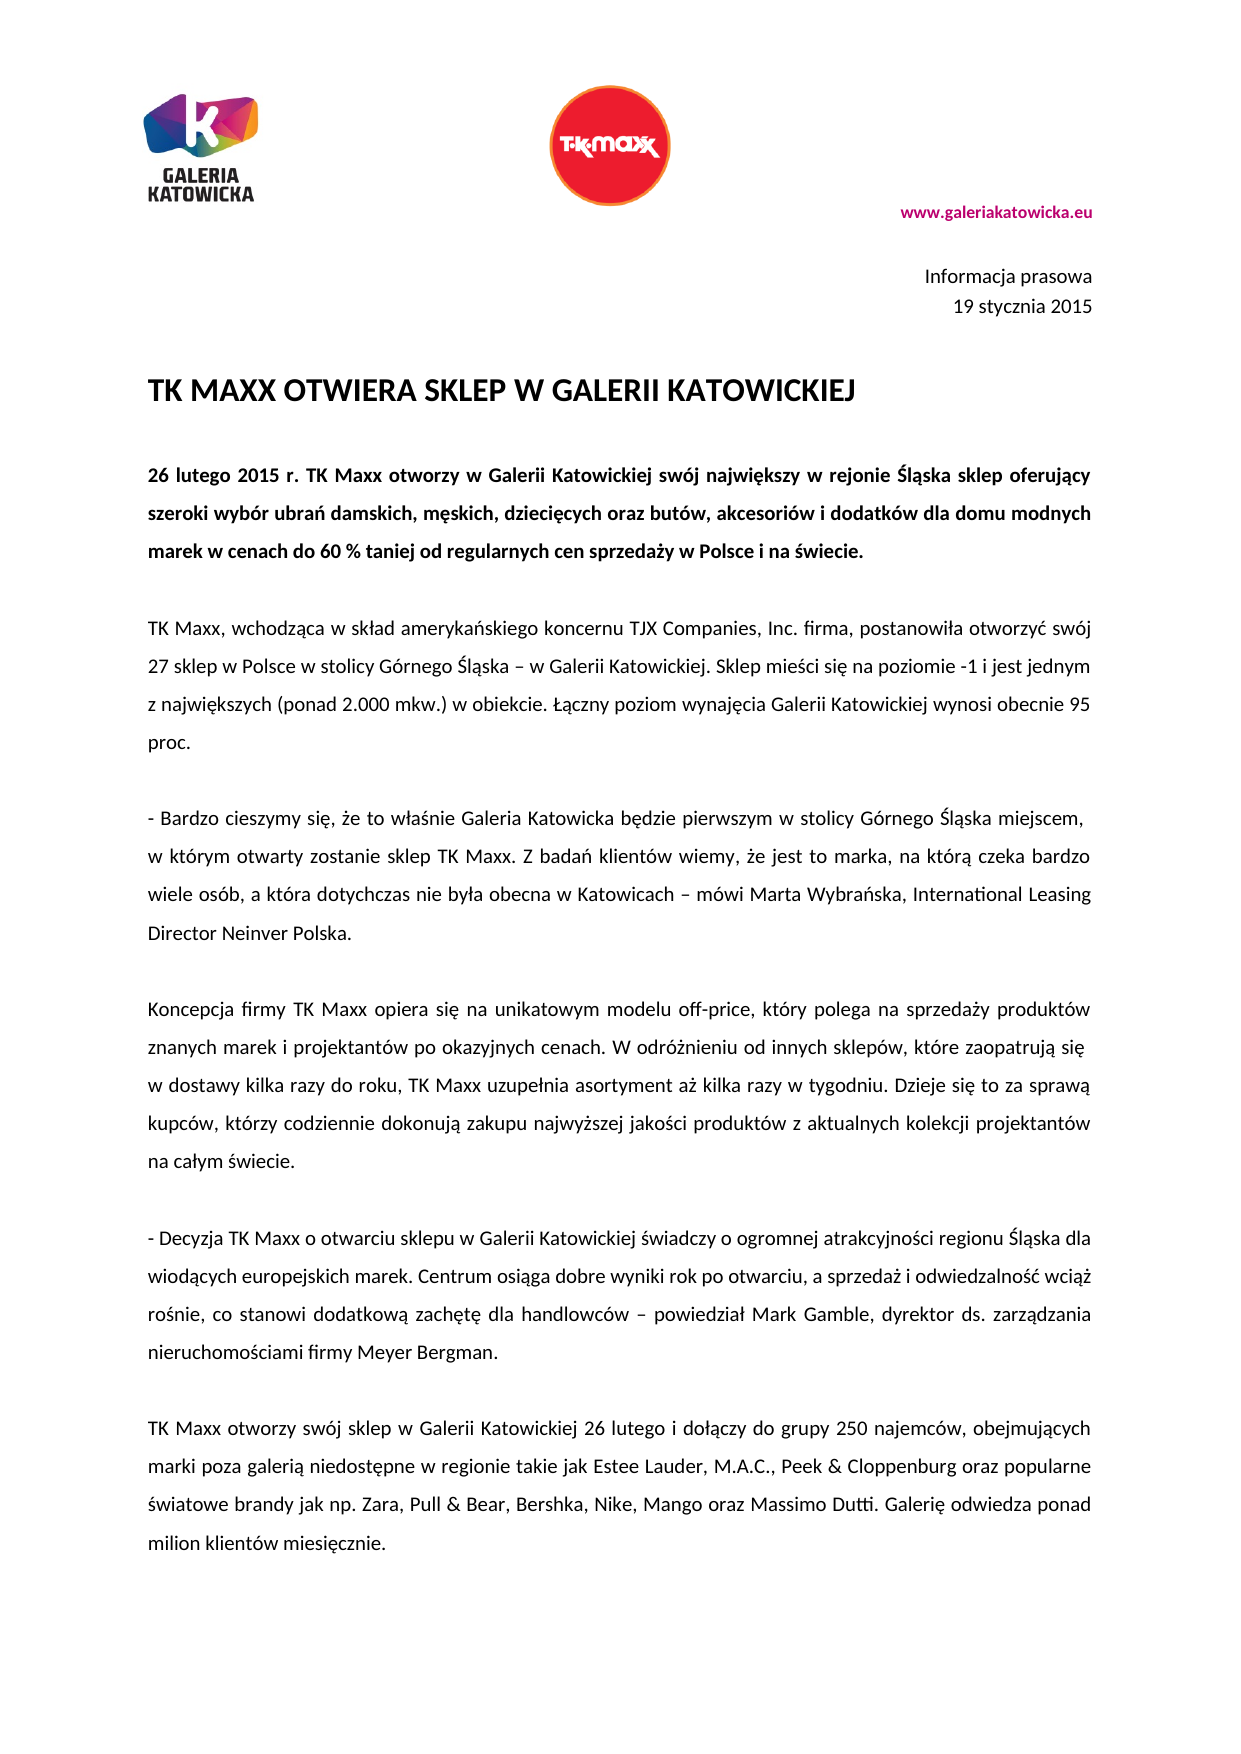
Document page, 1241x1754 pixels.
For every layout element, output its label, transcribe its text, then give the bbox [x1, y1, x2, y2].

text Koncepcja firmy TK Maxx opiera się na unikatowym modelu off-price, który polega na sprzedaży produktów znanych marek i projektantów po okazyjnych cenach. W odróżnieniu od innych sklepów, które zaopatrują się w dostawy kilka razy do roku, TK Maxx uzupełnia asortyment aż kilka razy w tygodniu. Dzieje się to za sprawą kupców, którzy codziennie dokonują zakupu najwyższej jakości produktów z aktualnych kolekcji projektantów na całym świecie. [148, 996, 1093, 1174]
text 26 lutego 2015 r. TK Maxx otworzy w Galerii Katowickiej swój największy w rejonie Śląska sklep oferujący szeroki wybór ubrań damskich, męskich, dziecięcych oraz butów, akcesoriów i dodatków dla domu modnych marek w cenach do 60 % taniej od regularnych cen sprzedaży w Polsce i na świecie. [148, 462, 1093, 564]
picture [532, 69, 684, 229]
text 19 stycznia 2015 [148, 293, 1093, 318]
text TK Maxx otworzy swój sklep w Galerii Katowickiej 26 lutego i dołączy do grupy 250 najemców, obejmujących marki poza galerią niedostępne w regionie takie jak Estee Lauder, M.A.C., Peek & Cloppenburg oraz popularne światowe brandy jak np. Zara, Pull & Bear, Bershka, Nike, Mango oraz Massimo Dutti. Galerię odwiedza ponad milion klientów miesięcznie. [148, 1415, 1093, 1555]
text TK MAXX OTWIERA SKLEP W GALERII KATOWICKIEJ [148, 369, 1093, 409]
text Informacja prasowa [148, 264, 1093, 289]
text TK Maxx, wchodząca w skład amerykańskiego koncernu TJX Companies, Inc. firma, postanowiła otworzyć swój 27 sklep w Polsce w stolicy Górnego Śląska – w Galerii Katowickiej. Sklep mieści się na poziomie -1 i jest jednym z największych (ponad 2.000 mkw.) w obiekcie. Łączny poziom wynajęcia Galerii Katowickiej wynosi obecnie 95 proc. [148, 615, 1093, 754]
picture [141, 60, 288, 235]
text - Decyzja TK Maxx o otwarciu sklepu w Galerii Katowickiej świadczy o ogromnej atrakcyjności regionu Śląska dla wiodących europejskich marek. Centrum osiąga dobre wyniki rok po otwarciu, a sprzedaż i odwiedzalność wciąż rośnie, co stanowi dodatkową zachętę dla handlowców – powiedział Mark Gamble, dyrektor ds. zarządzania nieruchomościami firmy Meyer Bergman. [148, 1225, 1093, 1364]
text - Bardzo cieszymy się, że to właśnie Galeria Katowicka będzie pierwszym w stolicy Górnego Śląska miejscem, w którym otwarty zostanie sklep TK Maxx. Z badań klientów wiemy, że jest to marka, na którą czeka bardzo wiele osób, a która dotychczas nie była obecna w Katowicach – mówi Marta Wybrańska, International Leasing Director Neinver Polska. [148, 805, 1093, 945]
